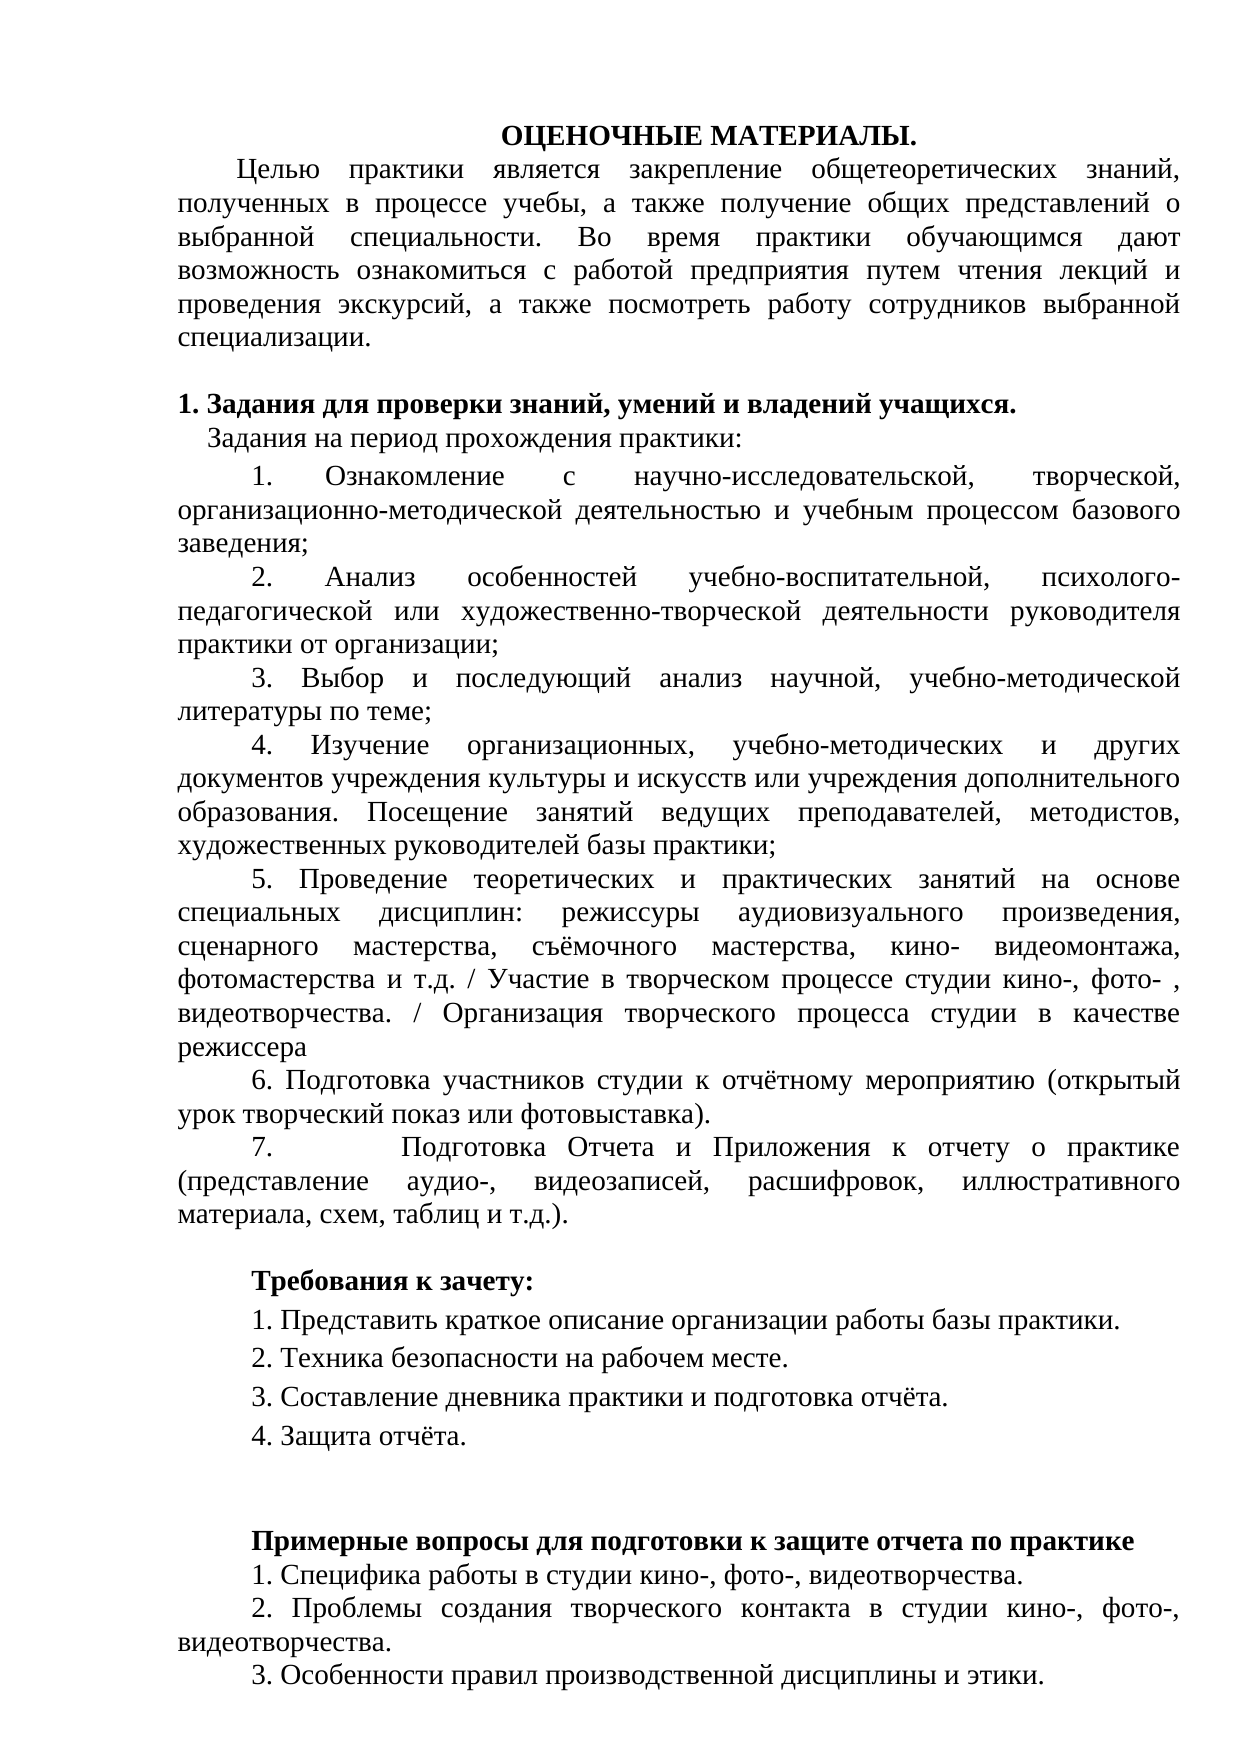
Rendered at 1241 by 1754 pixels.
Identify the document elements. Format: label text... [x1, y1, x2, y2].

text Задания на период прохождения практики: [177, 420, 1181, 453]
text 1. Специфика работы в студии кино-, фото-, видеотворчества. [177, 1557, 1181, 1590]
text 4. Изучение организационных, учебно-методических и других документов учреждения культуры и искусств или учреждения дополнительного образования. Посещение занятий ведущих преподавателей, методистов, художественных руководителей базы практики; [177, 727, 1181, 861]
text 2. Проблемы создания творческого контакта в студии кино-, фото-, видеотворчества. [177, 1590, 1181, 1657]
text Требования к зачету: [177, 1263, 1181, 1297]
text 7. Подготовка Отчета и Приложения к отчету о практике (представление аудио-, видеозаписей, расшифровок, иллюстративного материала, схем, таблиц и т.д.). [177, 1129, 1181, 1230]
text 3. Составление дневника практики и подготовка отчёта. [177, 1379, 1181, 1413]
text 6. Подготовка участников студии к отчётному мероприятию (открытый урок творческий показ или фотовыставка). [177, 1062, 1181, 1129]
list 1. Задания для проверки знаний, умений и владений учащихся. [177, 386, 1181, 420]
text 4. Защита отчёта. [177, 1418, 1181, 1451]
text 3. Выбор и последующий анализ научной, учебно-методической литературы по теме; [177, 660, 1181, 727]
text 5. Проведение теоретических и практических занятий на основе специальных дисциплин: режиссуры аудиовизуального произведения, сценарного мастерства, съёмочного мастерства, кино- видеомонтажа, фотомастерства и т.д. / Участие в творческом процессе студии кино-, фото- , видеотворчества. / Организация творческого процесса студии в качестве режиссера [177, 861, 1181, 1062]
text ОЦЕНОЧНЫЕ МАТЕРИАЛЫ. [177, 118, 1181, 152]
text 1. Представить краткое описание организации работы базы практики. [177, 1302, 1181, 1336]
text Целью практики является закрепление общетеоретических знаний, полученных в процессе учебы, а также получение общих представлений о выбранной специальности. Во время практики обучающимся дают возможность ознакомиться с работой предприятия путем чтения лекций и проведения экскурсий, а также посмотреть работу сотрудников выбранной специализации. [177, 152, 1181, 353]
text 1. Ознакомление с научно-исследовательской, творческой, организационно-методической деятельностью и учебным процессом базового заведения; [177, 458, 1181, 559]
text 3. Особенности правил производственной дисциплины и этики. [177, 1657, 1181, 1691]
text 2. Анализ особенностей учебно-воспитательной, психолого-педагогической или художественно-творческой деятельности руководителя практики от организации; [177, 559, 1181, 660]
text Примерные вопросы для подготовки к защите отчета по практике [177, 1523, 1181, 1557]
text 2. Техника безопасности на рабочем месте. [177, 1341, 1181, 1374]
